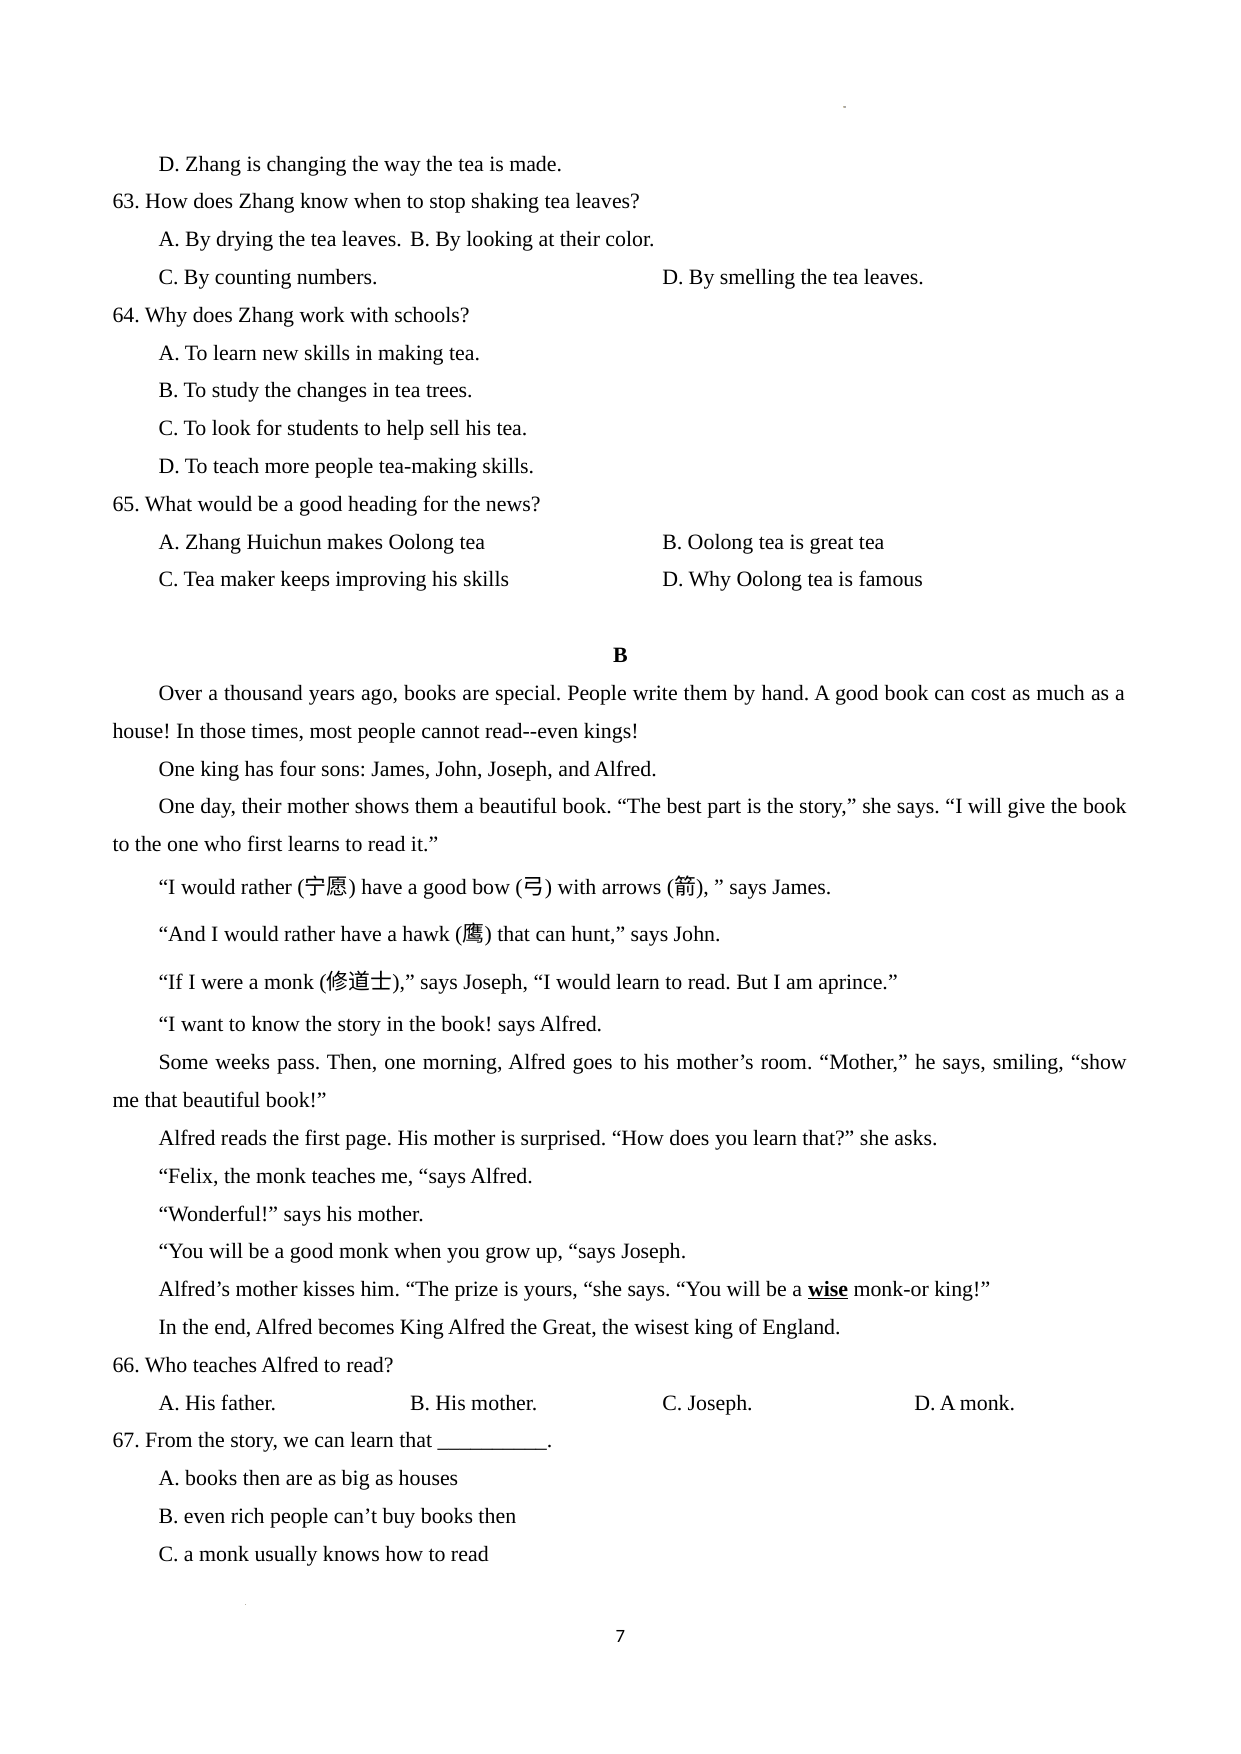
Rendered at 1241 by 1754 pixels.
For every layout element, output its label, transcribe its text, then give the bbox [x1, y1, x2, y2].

text In the end, Alfred becomes King Alfred the Great, the wisest king of England. [112, 1314, 1128, 1339]
text D. To teach more people tea-making skills. [112, 453, 1128, 478]
text B. To study the changes in tea trees. [112, 377, 1128, 403]
text B [112, 642, 1128, 667]
text One day, their mother shows them a beautiful book. “The best part is the story,” she says. “I will give the book to the one who first learns to read it.” [112, 793, 1128, 856]
text “Wonderful!” says his mother. [112, 1201, 1128, 1226]
text 63. How does Zhang know when to stop shaking tea leaves? [112, 188, 1128, 213]
text 67. From the story, we can learn that __________. [112, 1427, 1128, 1453]
text A. By drying the tea leaves. B. By looking at their color. [112, 226, 1128, 251]
text A. To learn new skills in making tea. [112, 339, 1128, 365]
text C. a monk usually knows how to read [112, 1541, 1128, 1566]
text Over a thousand years ago, books are special. People write them by hand. A good book can cost as much as a house! In those times, most people cannot read--even kings! [112, 680, 1128, 743]
text Alfred’s mother kisses him. “The prize is yours, “she says. “You will be a wise monk-or king!” [112, 1276, 1128, 1301]
text A. Zhang Huichun makes Oolong tea B. Oolong tea is great tea [112, 529, 1128, 554]
text Alfred reads the first page. His mother is surprised. “How does you learn that?” she asks. [112, 1125, 1128, 1150]
text “I would rather (宁愿) have a good bow (弓) with arrows (箭), ” says James. [112, 869, 1128, 901]
text C. To look for students to help sell his tea. [112, 415, 1128, 440]
text A. His father. B. His mother. C. Joseph. D. A monk. [112, 1389, 1128, 1415]
text “If I were a monk (修道士),” says Joseph, “I would learn to read. But I am aprince.” [112, 964, 1128, 996]
text 65. What would be a good heading for the news? [112, 491, 1128, 516]
text “And I would rather have a hawk (鹰) that can hunt,” says John. [112, 916, 1128, 948]
text 66. Who teaches Alfred to read? [112, 1352, 1128, 1377]
text A. books then are as big as houses [112, 1465, 1128, 1490]
text 64. Why does Zhang work with schools? [112, 302, 1128, 327]
text B. even rich people can’t buy books then [112, 1503, 1128, 1528]
text “I want to know the story in the book! says Alfred. [112, 1011, 1128, 1037]
text C. Tea maker keeps improving his skills D. Why Oolong tea is famous [112, 566, 1128, 592]
text “You will be a good monk when you grow up, “says Joseph. [112, 1238, 1128, 1263]
text “Felix, the monk teaches me, “says Alfred. [112, 1163, 1128, 1188]
text C. By counting numbers. D. By smelling the tea leaves. [112, 264, 1128, 289]
text D. Zhang is changing the way the tea is made. [112, 151, 1128, 176]
text Some weeks pass. Then, one morning, Alfred goes to his mother’s room. “Mother,” he says, smiling, “show me that beautiful book!” [112, 1049, 1128, 1112]
text One king has four sons: James, John, Joseph, and Alfred. [112, 756, 1128, 781]
